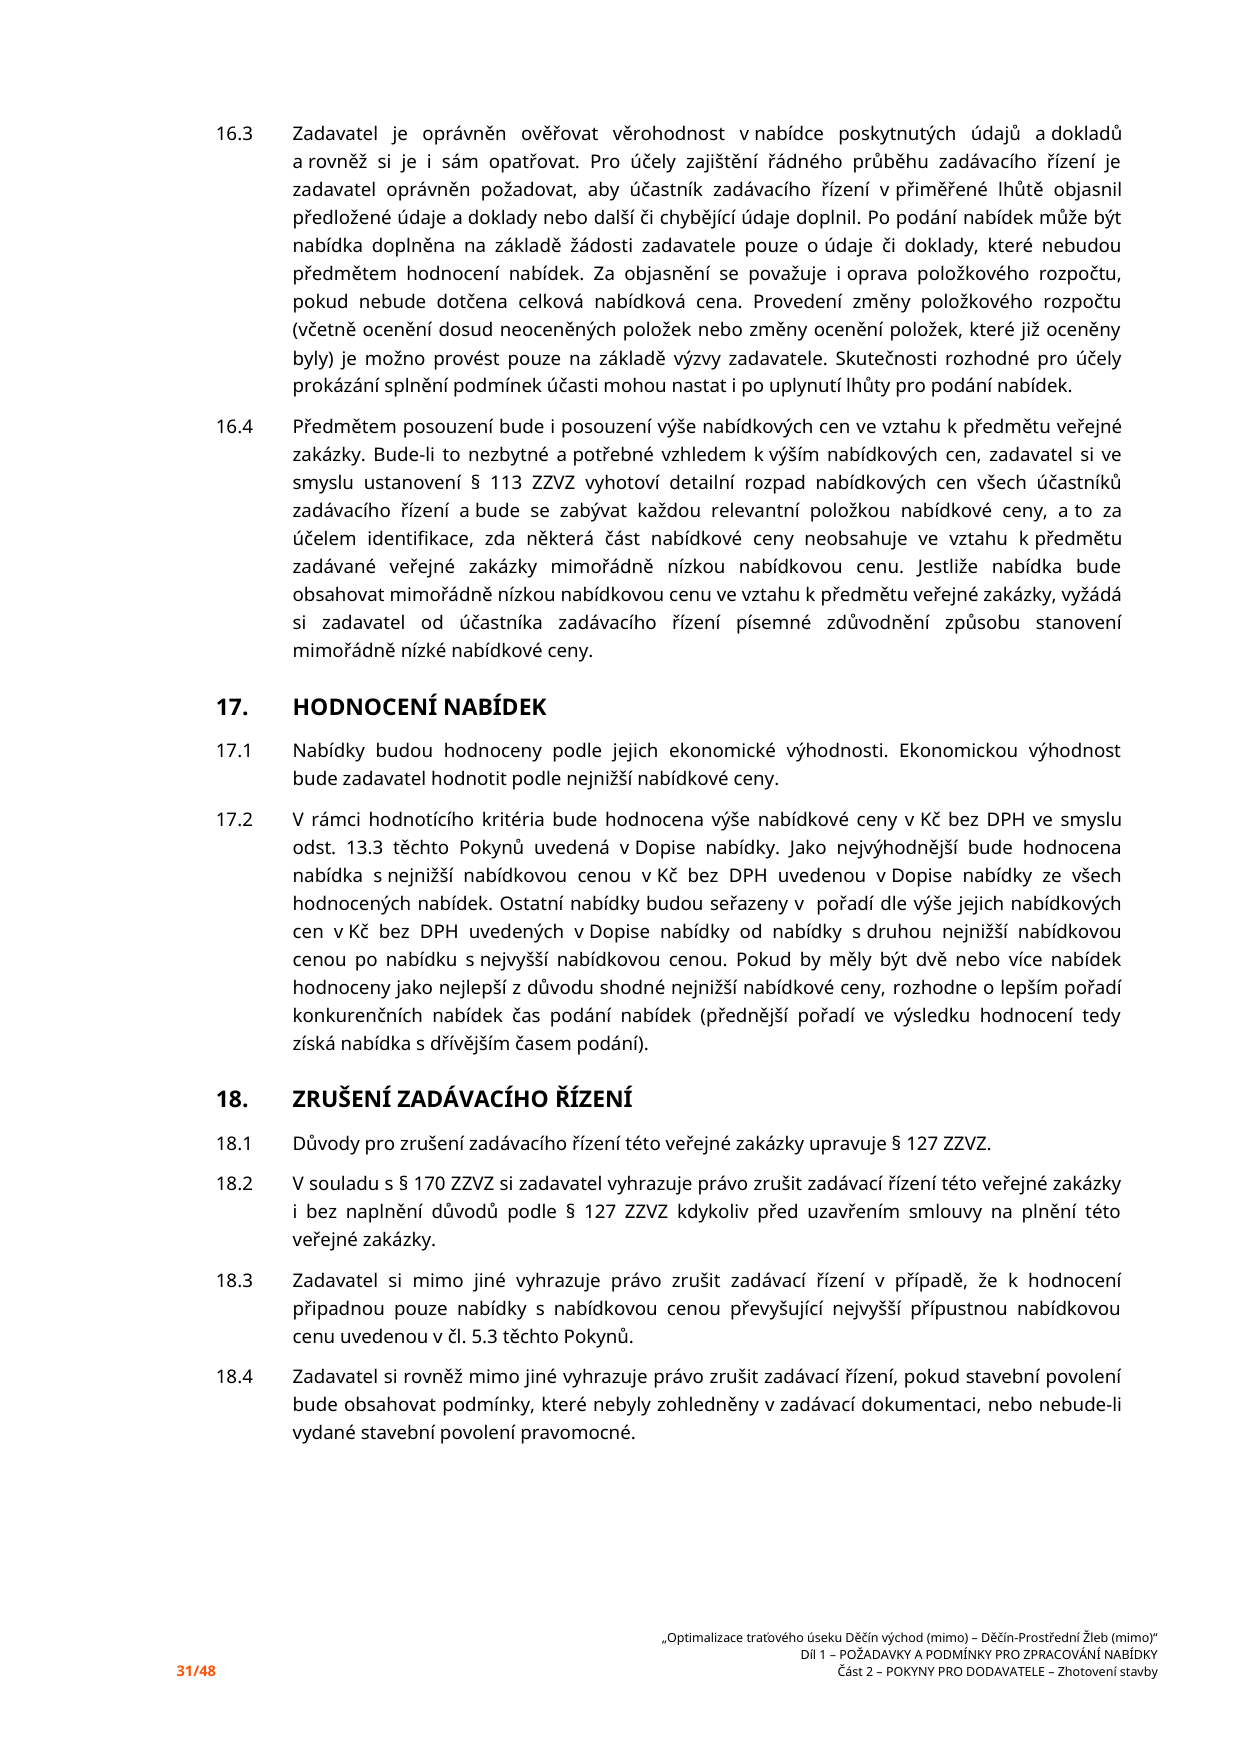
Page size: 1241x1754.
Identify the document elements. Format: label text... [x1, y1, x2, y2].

text Zadavatel je oprávněn ověřovat věrohodnost v nabídce poskytnutých údajů a dokladů a rovněž si je i sám opatřovat. Pro účely zajištění řádného průběhu zadávacího řízení je zadavatel oprávněn požadovat, aby účastník zadávacího řízení v přiměřené lhůtě objasnil předložené údaje a doklady nebo další či chybějící údaje doplnil. Po podání nabídek může být nabídka doplněna na základě žádosti zadavatele pouze o údaje či doklady, které nebudou předmětem hodnocení nabídek. Za objasnění se považuje i oprava položkového rozpočtu, pokud nebude dotčena celková nabídková cena. Provedení změny položkového rozpočtu (včetně ocenění dosud neoceněných položek nebo změny ocenění položek, které již oceněny byly) je možno provést pouze na základě výzvy zadavatele. Skutečnosti rozhodné pro účely prokázání splnění podmínek účasti mohou nastat i po uplynutí lhůty pro podání nabídek. [216, 121, 1122, 398]
text V souladu s § 170 ZZVZ si zadavatel vyhrazuje právo zrušit zadávací řízení této veřejné zakázky i bez naplnění důvodů podle § 127 ZZVZ kdykoliv před uzavřením smlouvy na plnění této veřejné zakázky. [216, 1171, 1122, 1252]
text Nabídky budou hodnoceny podle jejich ekonomické výhodnosti. Ekonomickou výhodnost bude zadavatel hodnotit podle nejnižší nabídkové ceny. [216, 737, 1122, 791]
text ZRUŠENÍ ZADÁVACÍHO ŘÍZENÍ [216, 1083, 1122, 1114]
text Zadavatel si rovněž mimo jiné vyhrazuje právo zrušit zadávací řízení, pokud stavební povolení bude obsahovat podmínky, které nebyly zohledněny v zadávací dokumentaci, nebo nebude-li vydané stavební povolení pravomocné. [216, 1364, 1122, 1445]
text Důvody pro zrušení zadávacího řízení této veřejné zakázky upravuje § 127 ZZVZ. [216, 1130, 1122, 1156]
text HODNOCENÍ NABÍDEK [216, 691, 1122, 722]
text Zadavatel si mimo jiné vyhrazuje právo zrušit zadávací řízení v případě, že k hodnocení připadnou pouze nabídky s nabídkovou cenou převyšující nejvyšší přípustnou nabídkovou cenu uvedenou v čl. 5.3 těchto Pokynů. [216, 1267, 1122, 1349]
text V rámci hodnotícího kritéria bude hodnocena výše nabídkové ceny v Kč bez DPH ve smyslu odst. 13.3 těchto Pokynů uvedená v Dopise nabídky. Jako nejvýhodnější bude hodnocena nabídka s nejnižší nabídkovou cenou v Kč bez DPH uvedenou v Dopise nabídky ze všech hodnocených nabídek. Ostatní nabídky budou seřazeny v pořadí dle výše jejich nabídkových cen v Kč bez DPH uvedených v Dopise nabídky od nabídky s druhou nejnižší nabídkovou cenou po nabídku s nejvyšší nabídkovou cenou. Pokud by měly být dvě nebo více nabídek hodnoceny jako nejlepší z důvodu shodné nejnižší nabídkové ceny, rozhodne o lepším pořadí konkurenčních nabídek čas podání nabídek (přednější pořadí ve výsledku hodnocení tedy získá nabídka s dřívějším časem podání). [216, 806, 1122, 1056]
text Předmětem posouzení bude i posouzení výše nabídkových cen ve vztahu k předmětu veřejné zakázky. Bude-li to nezbytné a potřebné vzhledem k výším nabídkových cen, zadavatel si ve smyslu ustanovení § 113 ZZVZ vyhotoví detailní rozpad nabídkových cen všech účastníků zadávacího řízení a bude se zabývat každou relevantní položkou nabídkové ceny, a to za účelem identifikace, zda některá část nabídkové ceny neobsahuje ve vztahu k předmětu zadávané veřejné zakázky mimořádně nízkou nabídkovou cenu. Jestliže nabídka bude obsahovat mimořádně nízkou nabídkovou cenu ve vztahu k předmětu veřejné zakázky, vyžádá si zadavatel od účastníka zadávacího řízení písemné zdůvodnění způsobu stanovení mimořádně nízké nabídkové ceny. [216, 413, 1122, 663]
